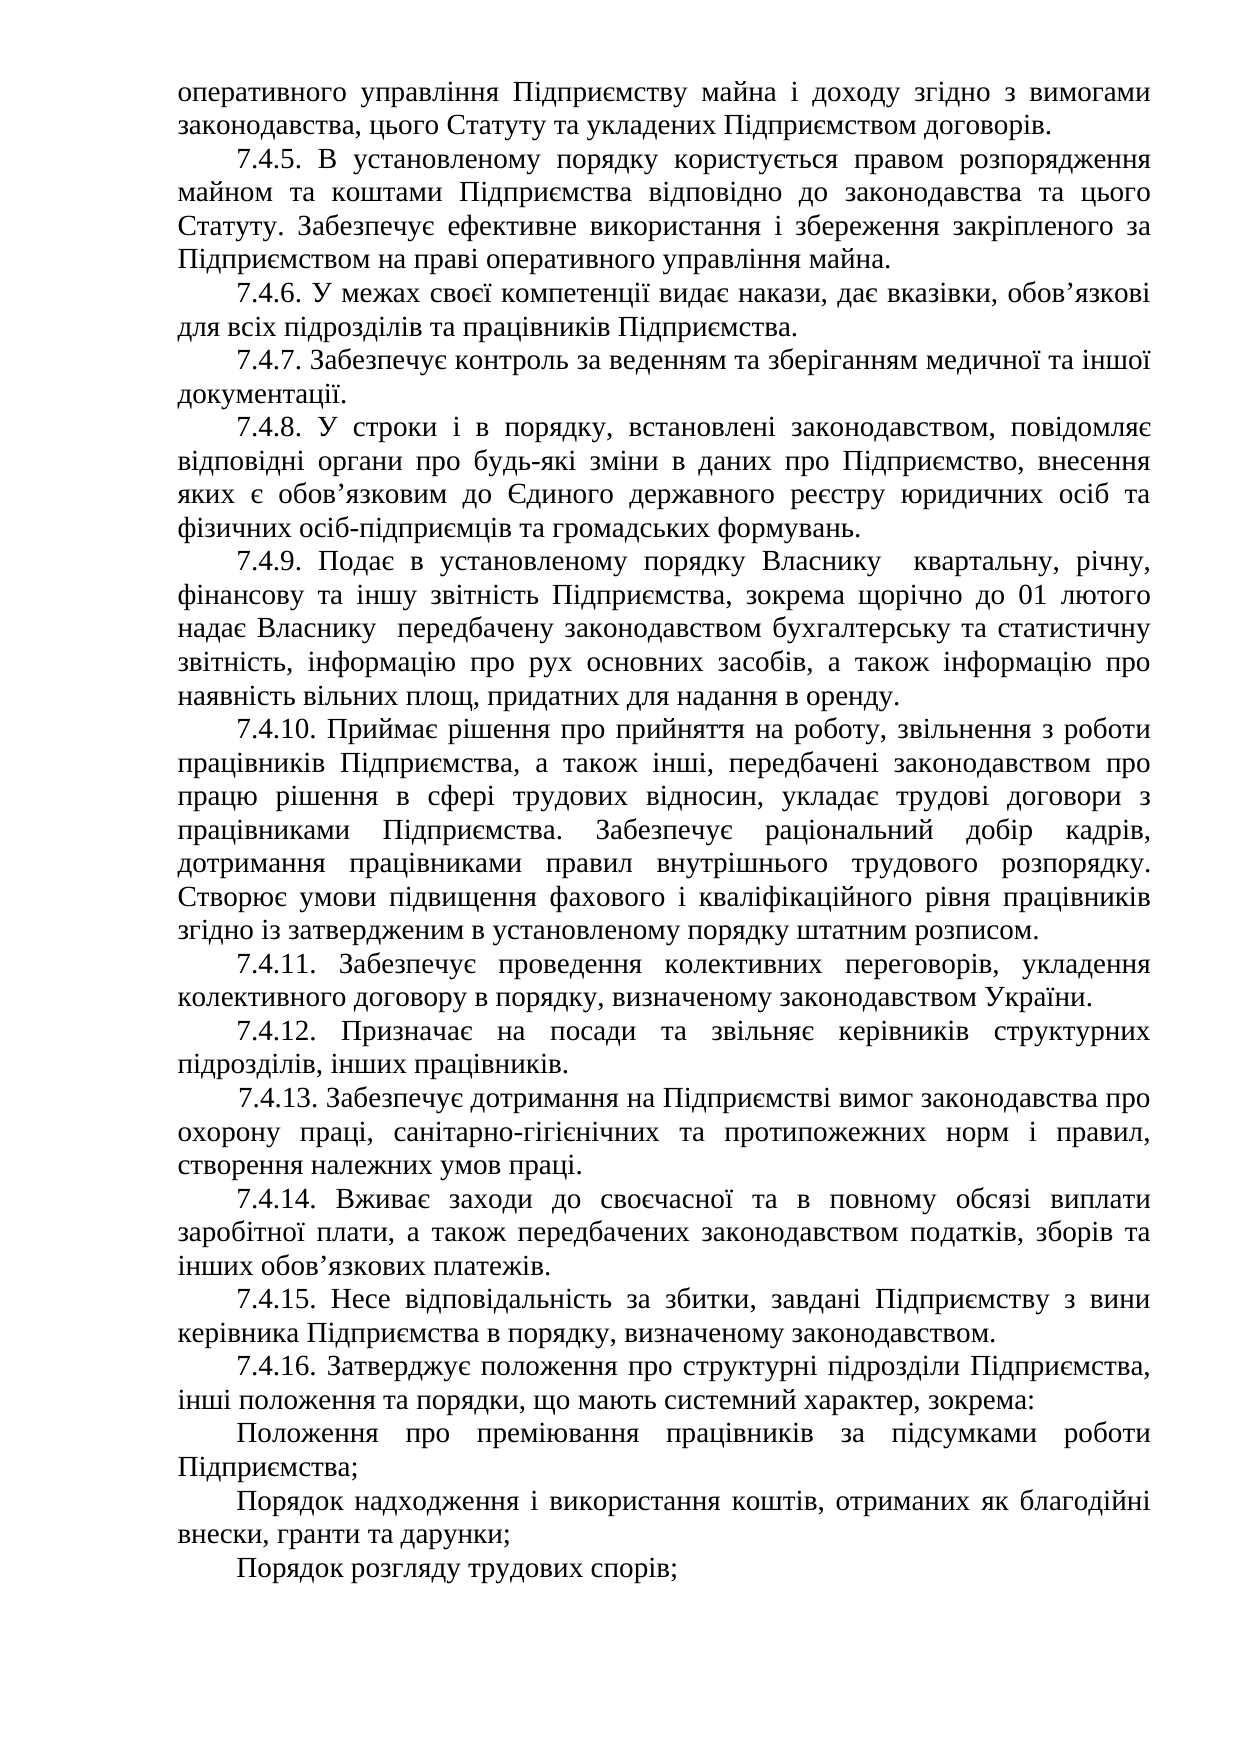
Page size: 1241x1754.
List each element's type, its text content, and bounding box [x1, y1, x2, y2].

text 7.4.14. Вживає заходи до своєчасної та в повному обсязі виплати заробітної плати, а також передбачених законодавством податків, зборів та інших обов’язкових платежів. [177, 1181, 1152, 1281]
text 7.4.13. Забезпечує дотримання на Підприємстві вимог законодавства про охорону праці, санітарно-гігієнічних та протипожежних норм і правил, створення належних умов праці. [177, 1080, 1152, 1181]
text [177, 74, 1152, 141]
text 7.4.12. Призначає на посади та звільняє керівників структурних підрозділів, інших працівників. [177, 1013, 1152, 1080]
text 7.4.10. Приймає рішення про прийняття на роботу, звільнення з роботи працівників Підприємства, а також інші, передбачені законодавством про працю рішення в сфері трудових відносин, укладає трудові договори з працівниками Підприємства. Забезпечує раціональний добір кадрів, дотримання працівниками правил внутрішнього трудового розпорядку. Створює умови підвищення фахового і кваліфікаційного рівня працівників згідно із затвердженим в установленому порядку штатним розписом. [177, 711, 1152, 946]
text 7.4.11. Забезпечує проведення колективних переговорів, укладення колективного договору в порядку, визначеному законодавством України. [177, 946, 1152, 1013]
text Положення про преміювання працівників за підсумками роботи Підприємства; [177, 1416, 1152, 1483]
text 7.4.9. Подає в установленому порядку Власнику квартальну, річну, фінансову та іншу звітність Підприємства, зокрема щорічно до 01 лютого надає Власнику передбачену законодавством бухгалтерську та статистичну звітність, інформацію про рух основних засобів, а також інформацію про наявність вільних площ, придатних для надання в оренду. [177, 543, 1152, 711]
text 7.4.5. В установленому порядку користується правом розпорядження майном та коштами Підприємства відповідно до законодавства та цього Статуту. Забезпечує ефективне використання і збереження закріпленого за Підприємством на праві оперативного управління майна. [177, 141, 1152, 275]
text 7.4.7. Забезпечує контроль за веденням та зберіганням медичної та іншої документації. [177, 342, 1152, 409]
text 7.4.16. Затверджує положення про структурні підрозділи Підприємства, інші положення та порядки, що мають системний характер, зокрема: [177, 1348, 1152, 1416]
text 7.4.8. У строки і в порядку, встановлені законодавством, повідомляє відповідні органи про будь-які зміни в даних про Підприємство, внесення яких є обов’язковим до Єдиного державного реєстру юридичних осіб та фізичних осіб-підприємців та громадських формувань. [177, 409, 1152, 543]
text Порядок розгляду трудових спорів; [177, 1550, 1152, 1583]
text Порядок надходження і використання коштів, отриманих як благодійні внески, гранти та дарунки; [177, 1483, 1152, 1550]
text 7.4.6. У межах своєї компетенції видає накази, дає вказівки, обов’язкові для всіх підрозділів та працівників Підприємства. [177, 275, 1152, 342]
text 7.4.15. Несе відповідальність за збитки, завдані Підприємству з вини керівника Підприємства в порядку, визначеному законодавством. [177, 1281, 1152, 1348]
